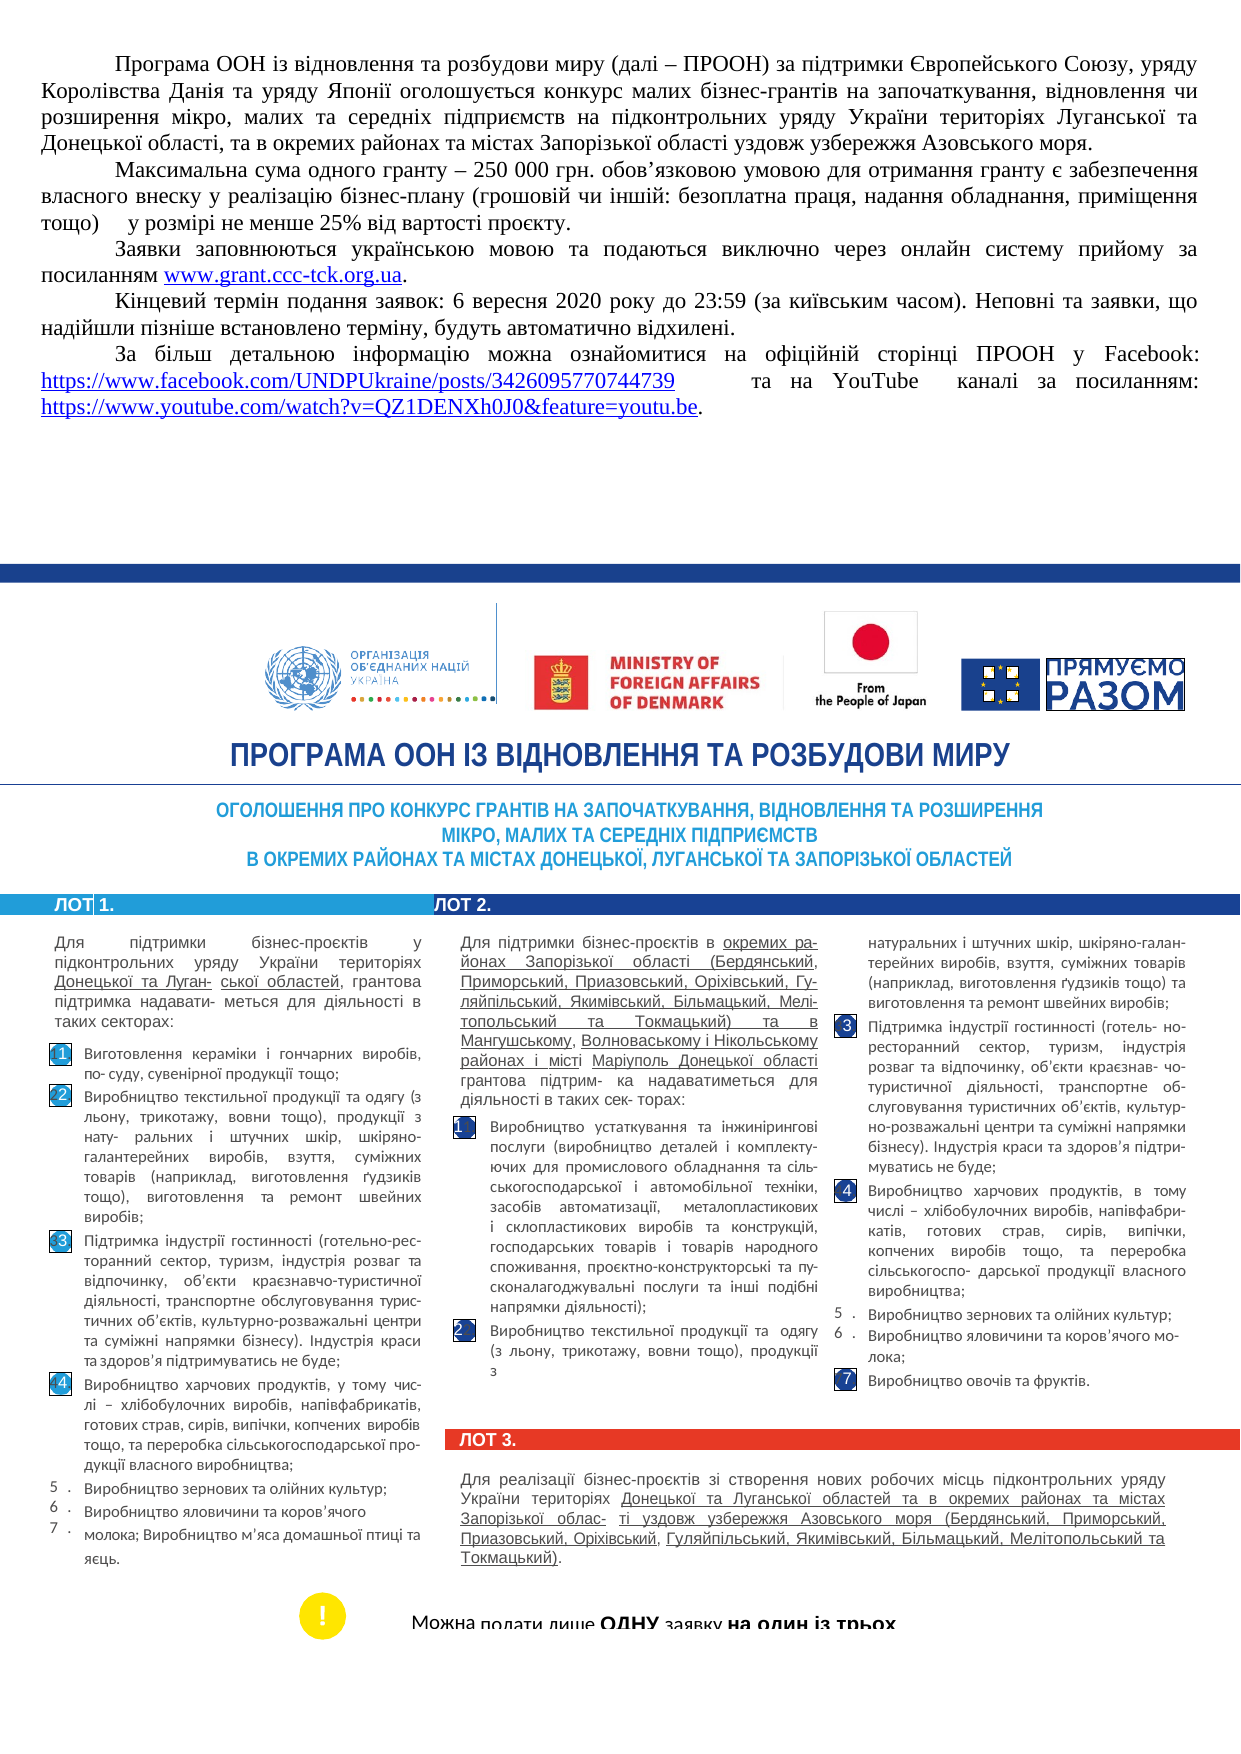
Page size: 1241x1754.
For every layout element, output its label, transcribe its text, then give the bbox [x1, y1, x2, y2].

subtitle ОГОЛОШЕННЯ ПРО КОНКУРС ГРАНТІВ НА ЗАПОЧАТКУВАННЯ, ВІДНОВЛЕННЯ ТА РОЗШИРЕННЯ МІКРО, МАЛИХ ТА СЕРЕДНІХ ПІДПРИЄМСТВ [215, 798, 1044, 847]
text Виробництво текстильної продукції та одягу (з льону, трикотажу, вовни тощо), продукції з [490, 1320, 818, 1380]
picture [525, 650, 786, 711]
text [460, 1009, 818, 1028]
text Виробництво харчових продуктів, у тому чис- лі – хлібобулочних виробів, напівфабрикатів, готових страв, сирів, випічки, копчених виробів [84, 1374, 421, 1434]
text Підтримка індустрії гостинності (готель- но-ресторанний сектор, туризм, індустрія розваг та відпочинку, об’єкти краєзнав- чо-туристичної діяльності, транспортне об- слуговування туристичних об’єктів, культур- но-розважальні центри та суміжні напрямки бізнесу). Індустрія краси та здоров’я підтри- муватись не буде; [868, 1016, 1186, 1176]
picture [835, 1180, 856, 1202]
picture [50, 1231, 71, 1252]
picture [835, 1369, 856, 1390]
text В ОКРЕМИХ РАЙОНАХ ТА МІСТАХ ДОНЕЦЬКОЇ, ЛУГАНСЬКОЇ ТА ЗАПОРІЗЬКОЇ ОБЛАСТЕЙ [215, 848, 1044, 872]
picture [1047, 659, 1184, 710]
picture [984, 691, 994, 701]
text натуральних і штучних шкір, шкіряно-галан- терейних виробів, взуття, суміжних товарів (наприклад, виготовлення ґудзиків тощо) та виготовлення та ремонт швейних виробів; [868, 933, 1186, 1013]
table_header Програма ООН із відновлення та розбудови миру (далі – ПРООН) за підтримки Європейського Союзу, уряду Королівства Данія та уряду Японії оголошується конкурс малих бізнес-грантів на започаткування, відновлення чи розширення мікро, малих та середніх підприємств на підконтрольних уряду України територіях Луганської та Донецької області, та в окремих районах та містах Запорізької області уздовж узбережжя Азовського моря. Максимальна сума одного гранту – 250 000 грн. обов’язковою умовою для отримання гранту є забезпечення власного внеску у реалізацію бізнес-плану (грошовій чи іншій: безоплатна праця, надання обладнання, приміщення тощо) у розмірі не менше 25% від вартості проєкту. Заявки заповнюються українською мовою та подаються виключно через онлайн систему прийому за посиланням www.grant.ccc-tck.org.ua. Кінцевий термін подання заявок: 6 вересня 2020 року до 23:59 (за київським часом). Неповні та заявки, що надійшли пізніше встановлено терміну, будуть автоматично відхилені. За більш детальною інформацію можна ознайомитися на офіційній сторінці ПРООН у Facebook: https://www.facebook.com/UNDPUkraine/posts/3426095770744739 та на YouTube каналі за посиланням: https://www.youtube.com/watch?v=QZ1DENXh0J0&feature=youtu.be. [30, 50, 1211, 470]
text Для підтримки бізнес-проєктів у підконтрольних уряду України територіях Донецької та Луган- ської областей, грантова підтримка надавати- меться для діяльності в таких секторах: [54, 933, 421, 1031]
text Виробництво зернових та олійних культур; Виробництво яловичини та коров’ячого молока; Виробництво м’яса домашньої птиці та яєць. [84, 1478, 422, 1568]
text Для підтримки бізнес-проєктів в окремих ра- йонах Запорізької області (Бердянський, Приморський, Приазовський, Оріхівський, Гу- ляйпільський, Якимівський, Більмацький, Мелі- топольський та Токмацький) та в Мангушському, Волноваському і Нікольському районах і місті Маріуполь Донецької області грантова підтрим- ка надаватиметься для діяльності в таких сек- торах: [460, 1029, 818, 1109]
picture [50, 1373, 71, 1395]
text ПРОГРАМА ООН ІЗ ВІДНОВЛЕННЯ ТА РОЗБУДОВИ МИРУ [196, 735, 1044, 773]
text Виготовлення кераміки і гончарних виробів, по- суду, сувенірної продукції тощо; [84, 1043, 421, 1083]
picture [454, 1320, 475, 1341]
picture [811, 610, 928, 711]
text Виробництво зернових та олійних культур; Виробництво яловичини та коров’ячого мо- лока; [868, 1304, 1215, 1367]
text Виробництво харчових продуктів, в тому числі – хлібобулочних виробів, напівфабри- катів, готових страв, сирів, випічки, копчених виробів тощо, та переробка сільськогоспо- дарської продукції власного виробництва; [868, 1180, 1186, 1300]
picture [50, 1085, 71, 1106]
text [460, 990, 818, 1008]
picture [835, 1015, 856, 1037]
text тощо, та переробка сільськогосподарської про- дукції власного виробництва; [84, 1435, 422, 1475]
text Виробництво овочів та фруктів. [868, 1370, 1240, 1390]
text Виробництво устаткування та інжинірингові послуги (виробництво деталей і комплекту- ючих для промислового обладнання та сіль- ськогосподарської і автомобільної техніки, засобів автоматизації, металопластикових і склопластикових виробів та конструкцій, господарських товарів і товарів народного споживання, проєктно-конструкторські та пу- сконалагоджувальні послуги та інші подібні напрямки діяльності); [490, 1116, 818, 1316]
text Виробництво текстильної продукції та одягу (з льону, трикотажу, вовни тощо), продукції з нату- ральних і штучних шкір, шкіряно-галантерейних виробів, взуття, суміжних товарів (наприклад, виготовлення ґудзиків тощо), виготовлення та ремонт швейних виробів; [84, 1087, 421, 1227]
picture [454, 1117, 475, 1138]
text Для реалізації бізнес-проєктів зі створення нових робочих місць підконтрольних уряду України територіях Донецької та Луганської областей та в окремих районах та містах Запорізької облас- ті уздовж узбережжя Азовського моря (Бердянський, Приморський, Приазовський, Оріхівський, Гуляйпільський, Якимівський, Більмацький, Мелітопольський та Токмацький). [460, 1469, 1166, 1567]
picture [984, 667, 994, 678]
text Підтримка індустрії гостинності (готельно-рес- торанний сектор, туризм, індустрія розваг та відпочинку, об’єкти краєзнавчо-туристичної діяльності, транспортне обслуговування турис- тичних об’єктів, культурно-розважальні центри та суміжні напрямки бізнесу). Індустрія краси та здоров’я підтримуватись не буде; [84, 1231, 421, 1371]
picture [265, 646, 469, 711]
picture [50, 1044, 71, 1065]
picture [1007, 667, 1018, 678]
picture [1007, 691, 1018, 701]
